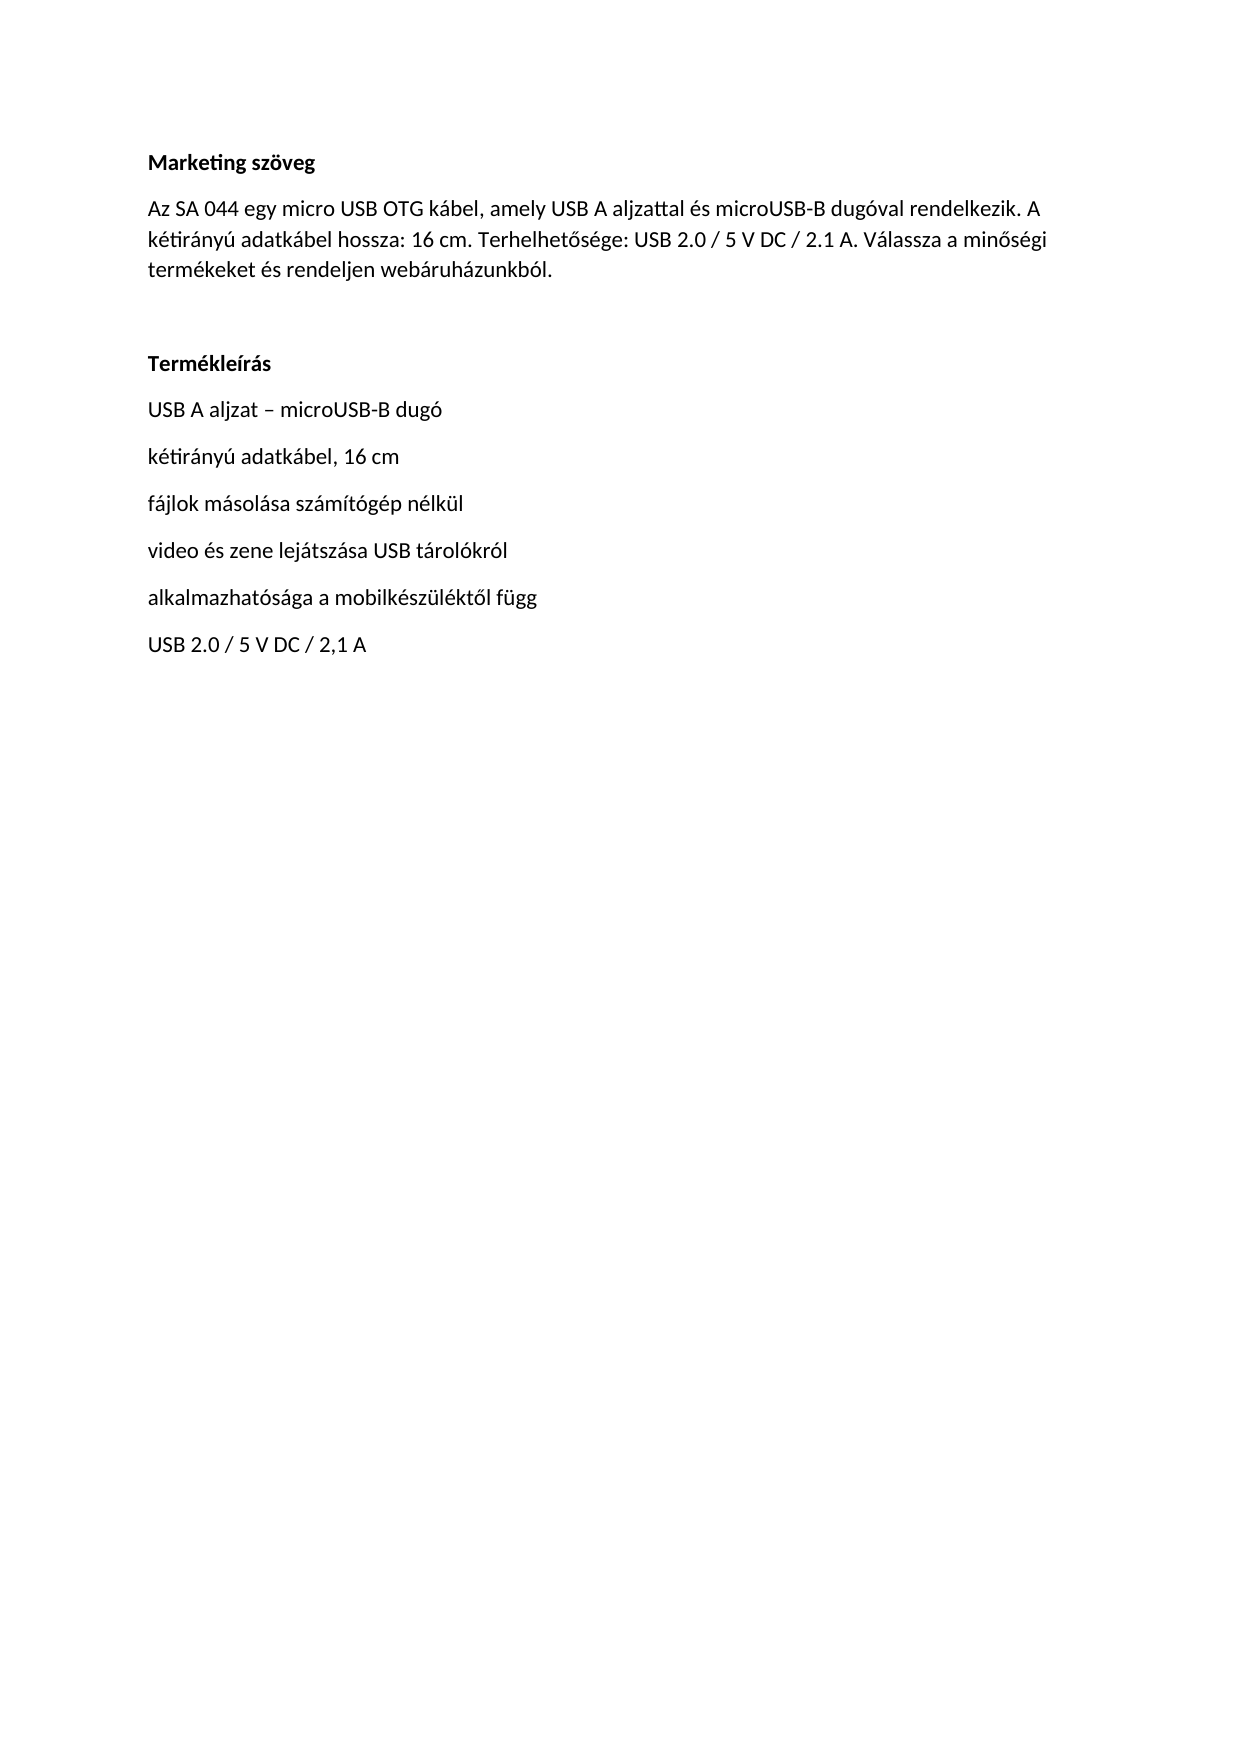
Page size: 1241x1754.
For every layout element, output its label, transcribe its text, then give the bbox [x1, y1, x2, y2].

text video és zene lejátszása USB tárolókról [148, 536, 1093, 564]
text USB 2.0 / 5 V DC / 2,1 A [148, 630, 1093, 658]
text Marketing szöveg [148, 148, 1093, 176]
text alkalmazhatósága a mobilkészüléktől függ [148, 583, 1093, 611]
text fájlok másolása számítógép nélkül [148, 489, 1093, 517]
text kétirányú adatkábel, 16 cm [148, 442, 1093, 470]
text Az SA 044 egy micro USB OTG kábel, amely USB A aljzattal és microUSB-B dugóval rendelkezik. A kétirányú adatkábel hossza: 16 cm. Terhelhetősége: USB 2.0 / 5 V DC / 2.1 A. Válassza a minőségi termékeket és rendeljen webáruházunkból. [148, 194, 1093, 283]
text USB A aljzat – microUSB-B dugó [148, 396, 1093, 423]
text Termékleírás [148, 349, 1093, 377]
